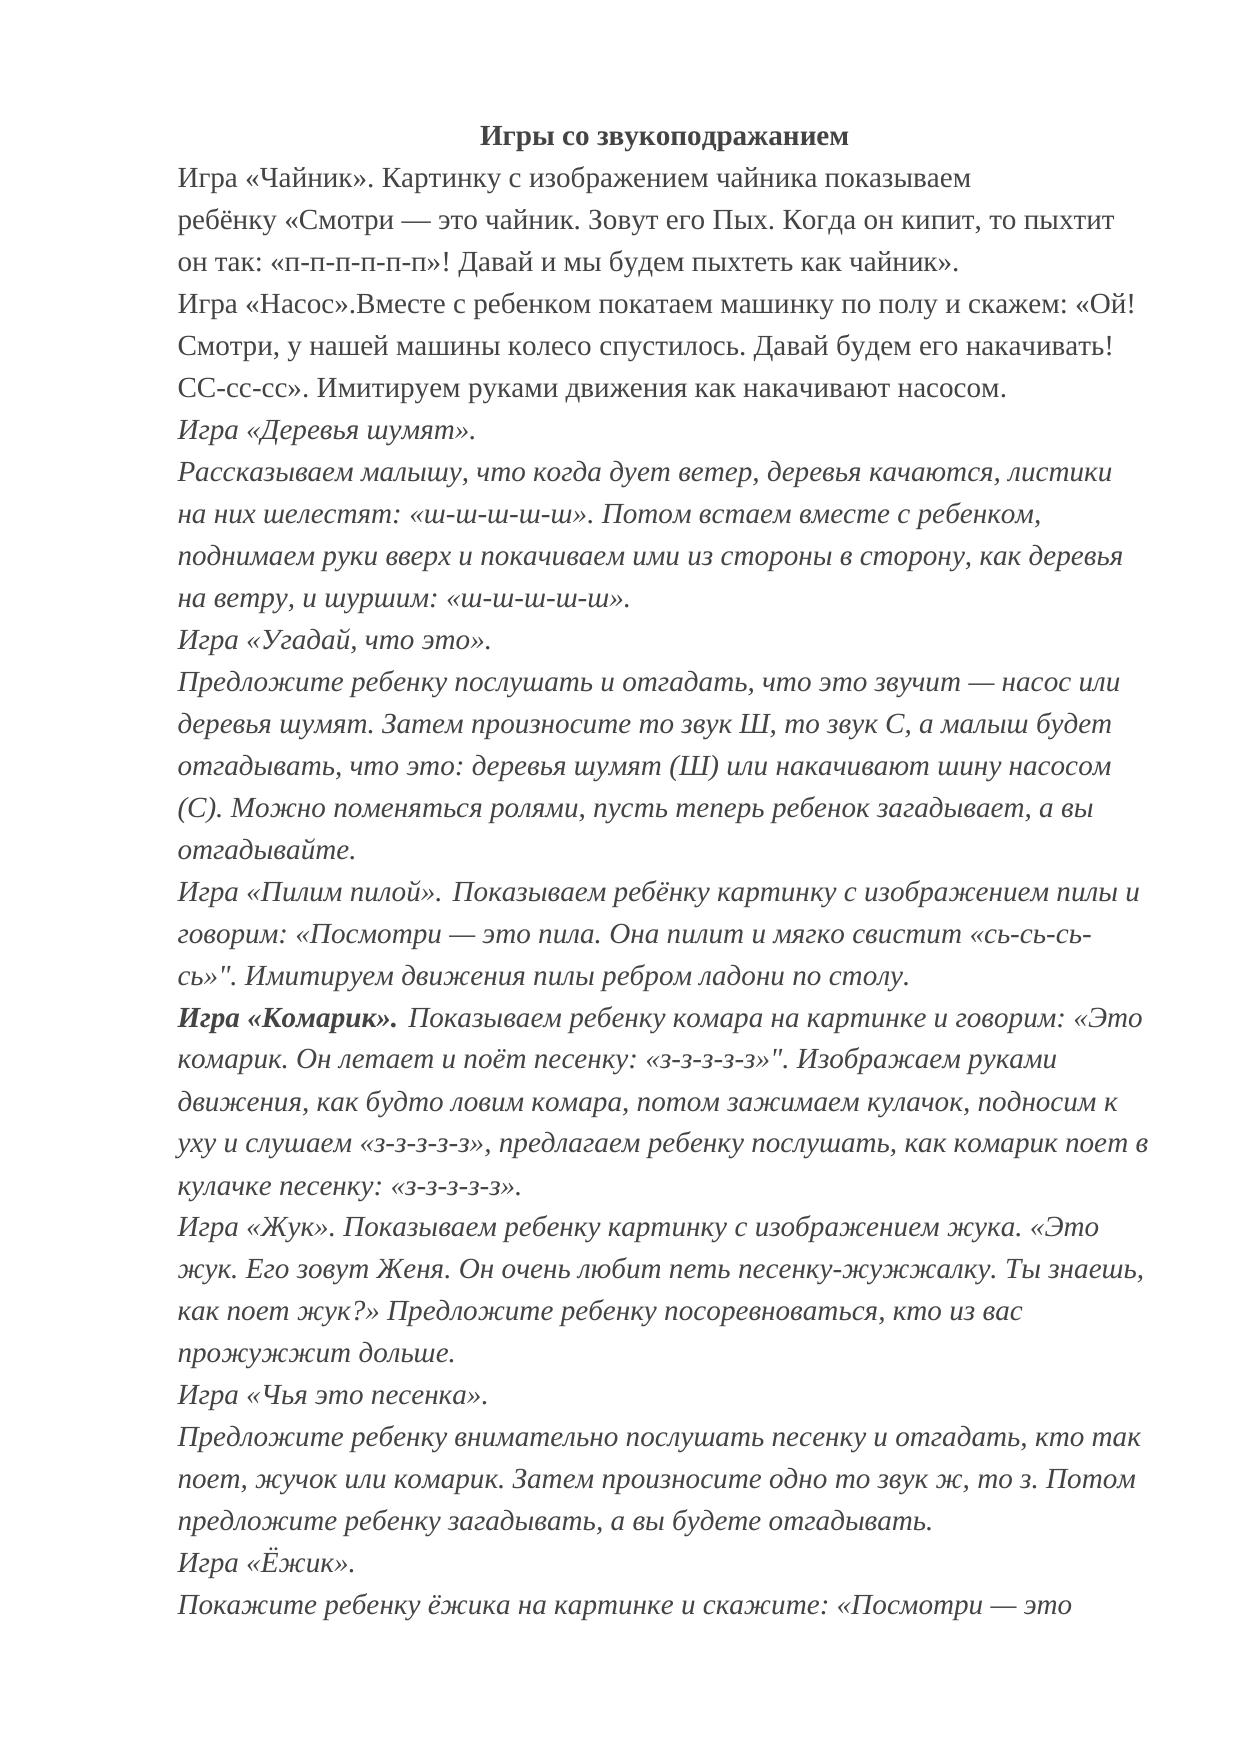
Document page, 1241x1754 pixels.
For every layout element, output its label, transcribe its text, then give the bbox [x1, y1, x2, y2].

text Игра «Угадай, что это». Предложите ребенку послушать и отгадать, что это звучит — насос или деревья шумят. Затем произносите то звук Ш, то звук С, а малыш будет отгадывать, что это: деревья шумят (Ш) или накачивают шину насосом (С). Можно поменяться ролями, пусть теперь ребенок загадывает, а вы отгадывайте. [177, 613, 1152, 865]
text Игры со звукоподражанием [177, 118, 1152, 152]
text Игра «Жук». Показываем ребенку картинку с изображением жука. «Это жук. Его зовут Женя. Он очень любит петь песенку-жужжалку. Ты знаешь, как поет жук?» Предложите ребенку посоревноваться, кто из вас прожужжит дольше. [177, 1201, 1152, 1369]
text Игра «Комарик». Показываем ребенку комара на картинке и говорим: «Это комарик. Он летает и поёт песенку: «з-з-з-з-з»". Изображаем руками движения, как будто ловим комара, потом зажимаем кулачок, подносим к уху и слушаем «з-з-з-з-з», предлагаем ребенку послушать, как комарик поет в кулачке песенку: «з-з-з-з-з». [177, 991, 1152, 1201]
text Игра «Пилим пилой». Показываем ребёнку картинку с изображением пилы и говорим: «Посмотри — это пила. Она пилит и мягко свистит «сь-сь-сь-сь»". Имитируем движения пилы ребром ладони по столу. [177, 865, 1152, 991]
text Игра «Чайник». Картинку с изображением чайника показываем ребёнку «Смотри — это чайник. Зовут его Пых. Когда он кипит, то пыхтит он так: «п-п-п-п-п-п»! Давай и мы будем пыхтеть как чайник». [177, 152, 1152, 278]
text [177, 1537, 1152, 1621]
text Игра «Насос».Вместе с ребенком покатаем машинку по полу и скажем: «Ой! Смотри, у нашей машины колесо спустилось. Давай будем его накачивать! СС-сс-сс». Имитируем руками движения как накачивают насосом. [177, 278, 1152, 403]
text Игра «Чья это песенка». Предложите ребенку внимательно послушать песенку и отгадать, кто так поет, жучок или комарик. Затем произносите одно то звук ж, то з. Потом предложите ребенку загадывать, а вы будете отгадывать. [177, 1369, 1152, 1537]
text Игра «Деревья шумят». Рассказываем малышу, что когда дует ветер, деревья качаются, листики на них шелестят: «ш-ш-ш-ш-ш». Потом встаем вместе с ребенком, поднимаем руки вверх и покачиваем ими из стороны в сторону, как деревья на ветру, и шуршим: «ш-ш-ш-ш-ш». [177, 403, 1152, 613]
